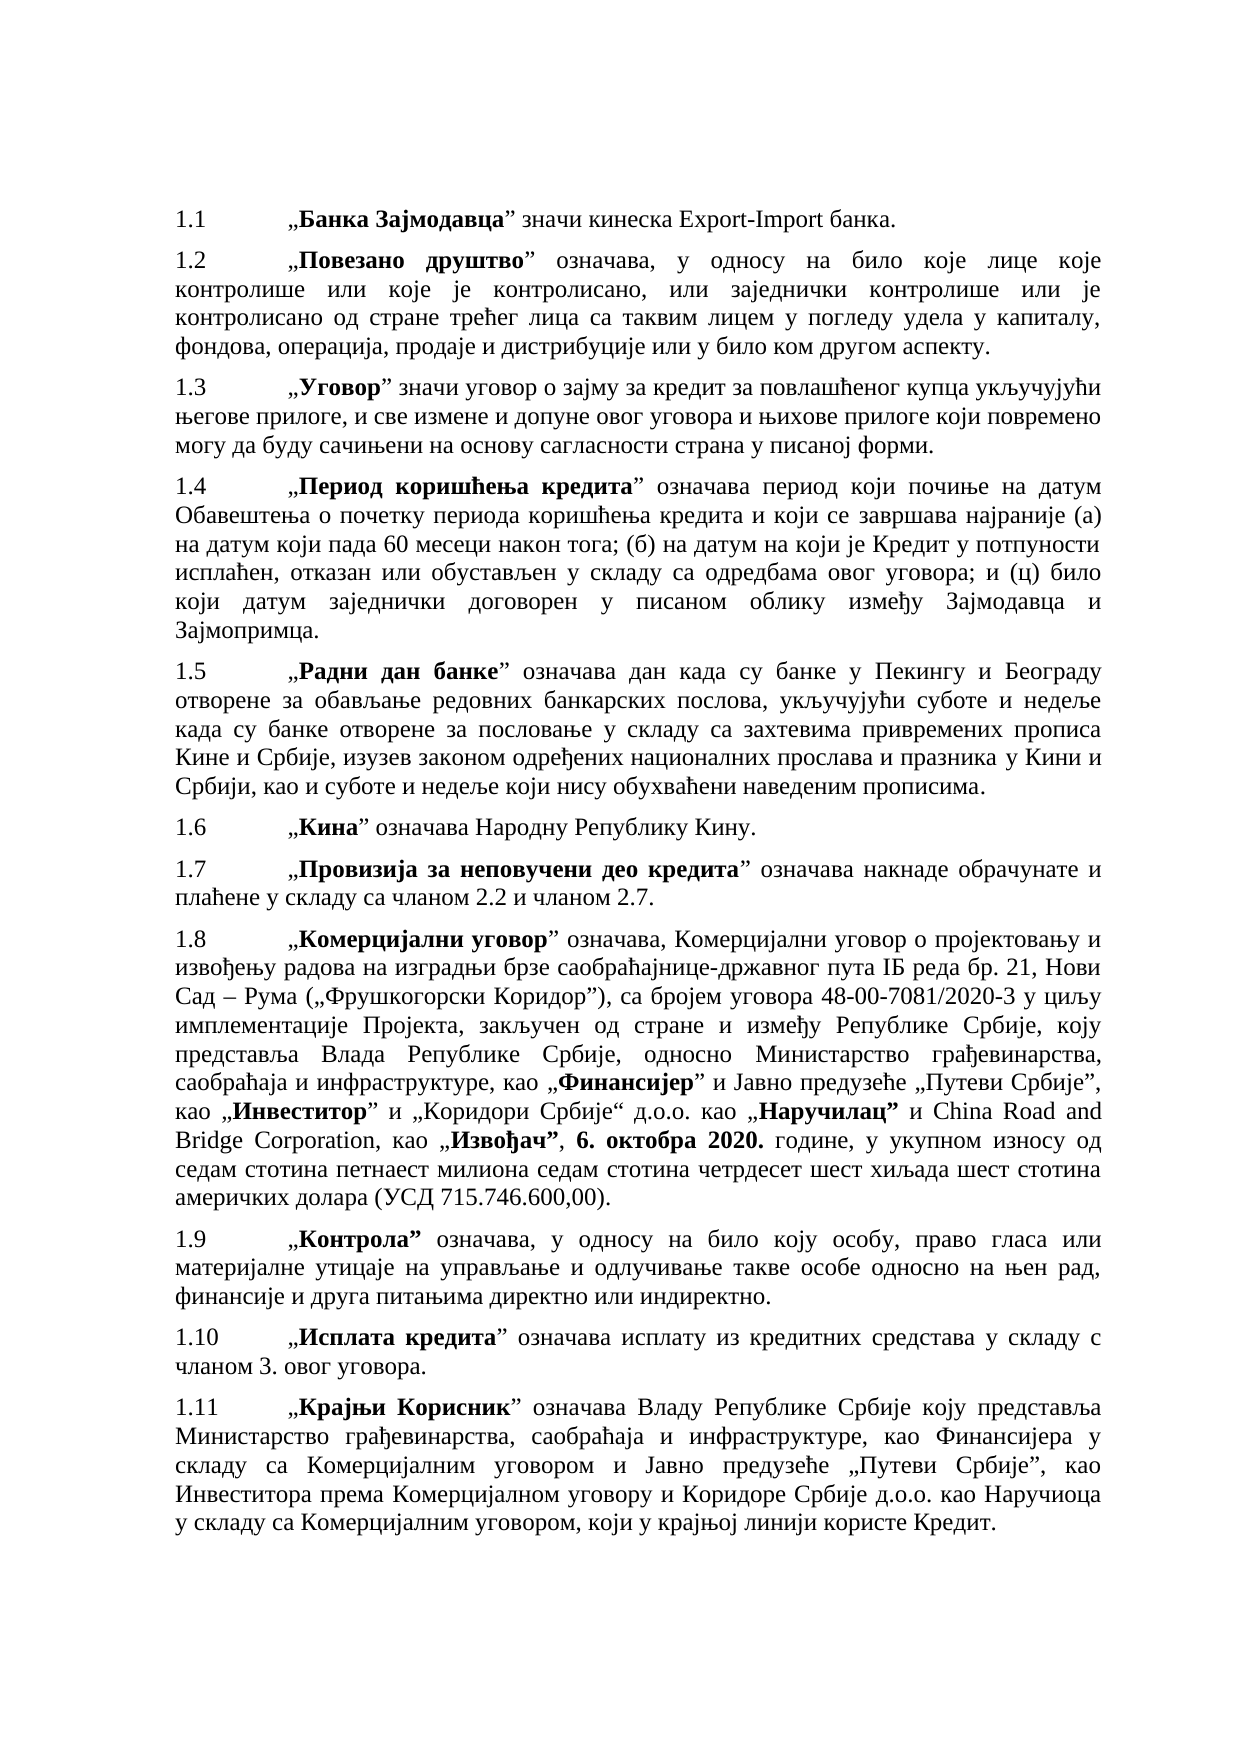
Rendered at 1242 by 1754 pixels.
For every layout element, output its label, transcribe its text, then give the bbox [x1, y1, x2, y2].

text 1.1 „Банка Зајмодавца” значи кинеска Export-Import банка. [175, 204, 1102, 232]
text 1.3 „Уговор” значи уговор о зајму за кредит за повлашћеног купца укључујући његове прилоге, и све измене и допуне овог уговора и њихове прилоге који повремено могу да буду сачињени на основу сагласности страна у писаној форми. [175, 372, 1102, 459]
text 1.7 „Провизија за неповучени део кредита” означава накнаде обрачунате и плаћене у складу са чланом 2.2 и чланом 2.7. [175, 854, 1102, 911]
text 1.8 „Комерцијални уговор” означава, Комерцијални уговор о пројектовању и извођењу радова на изградњи брзе саобраћајнице-државног пута IБ реда бр. 21, Нови Сад – Рума („Фрушкогорски Коридор”), са бројем уговора 48-00-7081/2020-3 у циљу имплементације Пројекта, закључен од стране и између Републике Србије, коју представља Влада Републике Србије, односно Министарство грађевинарства, саобраћаја и инфраструктуре, као „Финансијер” и Јавно предузеће „Путеви Србије”, као „Инвеститор” и „Коридори Србије“ д.о.о. као „Наручилацˮ и China Road and Bridge Corporation, као „Извођачˮ, 6. октобра 2020. године, у укупном износу од седам стотинa петнаест милиона седам стотина четрдесет шест хиљада шест стотина америчких долара (УСД 715.746.600,00). [175, 924, 1102, 1211]
text 1.10 „Исплата кредита” означава исплату из кредитних средстава у складу с чланом 3. овог уговора. [175, 1322, 1102, 1380]
text 1.11 „Крајњи Корисник” означава Владу Републике Србије коју представља Министарство грађевинарства, саобраћаја и инфраструктуре, као Финансијера у складу са Комерцијалним уговором и Јавно предузеће „Путеви Србије”, као Инвеститора према Комерцијалном уговору и Коридоре Србије д.о.о. као Наручиоца у складу са Комерцијалним уговором, који у крајњој линији користе Кредит. [175, 1392, 1102, 1536]
text 1.6 „Кина” означава Народну Републику Кину. [175, 812, 1102, 841]
text 1.4 „Период коришћења кредита” означава период који почиње на датум Обавештења о почетку периода коришћења кредита и који се завршава најраније (а) на датум који пада 60 месеци након тога; (б) на датум на који је Кредит у потпуности исплаћен, отказан или обустављен у складу са одредбама овог уговора; и (ц) било који датум заједнички договорен у писаном облику између Зајмодавца и Зајмопримца. [175, 471, 1102, 644]
text 1.2 „Повезано друштво” означава, у односу на било које лице које контролише или које је контролисано, или заједнички контролише или је контролисано од стране трећег лица са таквим лицем у погледу удела у капиталу, фондова, операција, продаје и дистрибуције или у било ком другом аспекту. [175, 245, 1102, 360]
text 1.9 „Контролаˮ означава, у односу на било коју особу, право гласа или материјалне утицаје на управљање и одлучивање такве особе односно на њен рад, финансије и друга питањима директно или индиректно. [175, 1224, 1102, 1310]
text 1.5 „Радни дан банке” означава дан када су банке у Пекингу и Београду отворене за обављање редовних банкарских послова, укључујући суботе и недеље када су банке отворене за пословање у складу са захтевима привремених прописа Кине и Србије, изузев законом одређених националних прослава и празника у Кини и Србији, као и суботе и недеље који нису обухваћени наведеним прописима. [175, 656, 1102, 800]
